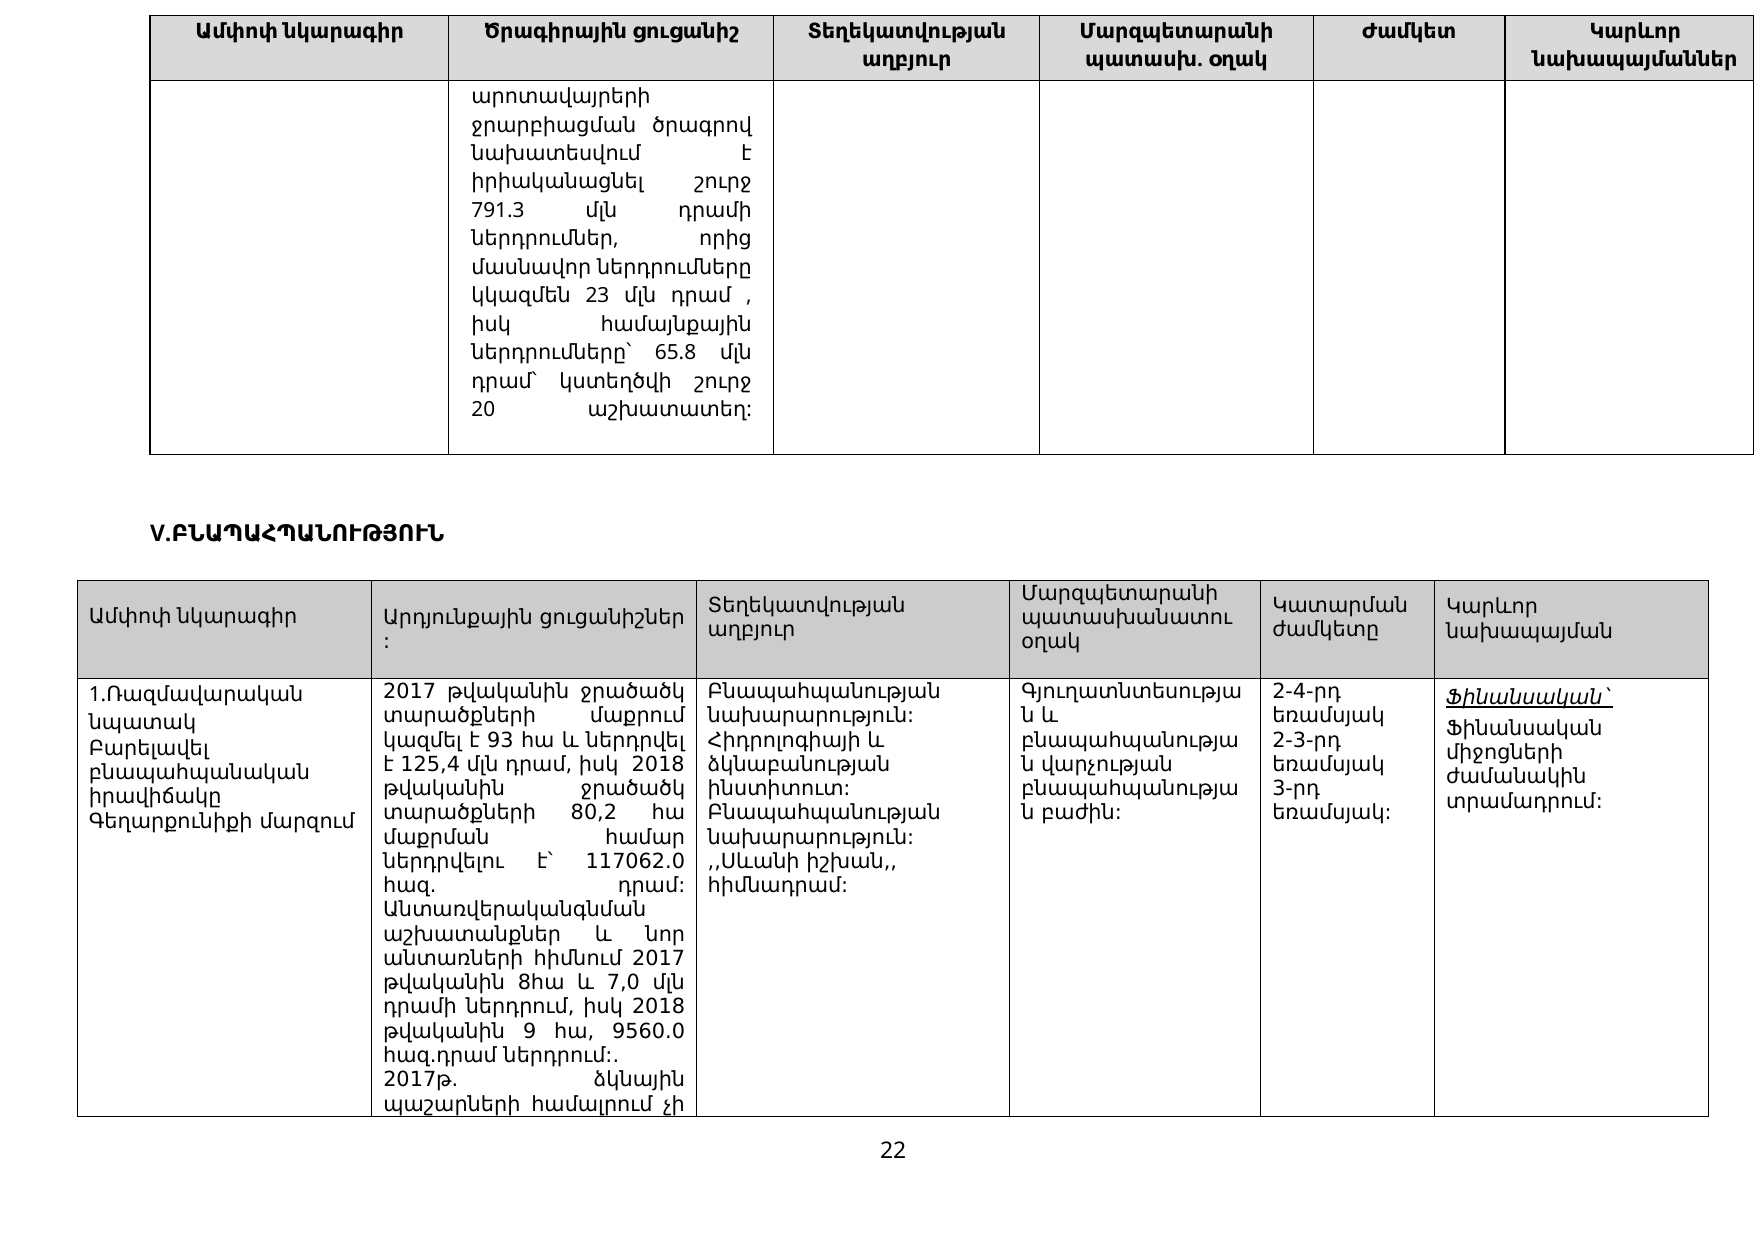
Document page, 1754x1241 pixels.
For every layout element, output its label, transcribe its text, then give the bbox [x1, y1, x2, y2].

table_cell [1506, 81, 1753, 454]
table_header Կարևոր նախապայմաններ [1506, 16, 1753, 80]
table_header Տեղեկատվության աղբյուր [774, 16, 1039, 80]
table_header Մարզպետարանի պատասխ. օղակ [1040, 16, 1313, 80]
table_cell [449, 81, 773, 454]
text V.ԲՆԱՊԱՀՊԱՆՈՒԹՅՈՒՆ [150, 517, 1636, 549]
table_header Մարզպետարանի պատասխանատու օղակ [1010, 581, 1260, 678]
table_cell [151, 81, 448, 454]
table_header Կատարման ժամկետը [1261, 581, 1434, 678]
table_cell [1314, 81, 1504, 454]
table_header Ամփոփ նկարագիր [151, 16, 448, 80]
table_header Արդյունքային ցուցանիշներ : [372, 581, 696, 678]
table_cell [1040, 81, 1313, 454]
table_header Կարևոր նախապայման [1435, 581, 1708, 678]
table_header Ժամկետ [1314, 16, 1504, 80]
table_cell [78, 679, 371, 1116]
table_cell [1261, 679, 1434, 1116]
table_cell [697, 679, 1009, 1116]
table_header Ամփոփ նկարագիր [78, 581, 371, 678]
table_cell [1435, 679, 1708, 1116]
table_header Ծրագիրային ցուցանիշ [449, 16, 773, 80]
table_header Տեղեկատվության աղբյուր [697, 581, 1009, 678]
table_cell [774, 81, 1039, 454]
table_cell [1010, 679, 1260, 1116]
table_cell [372, 679, 696, 1116]
